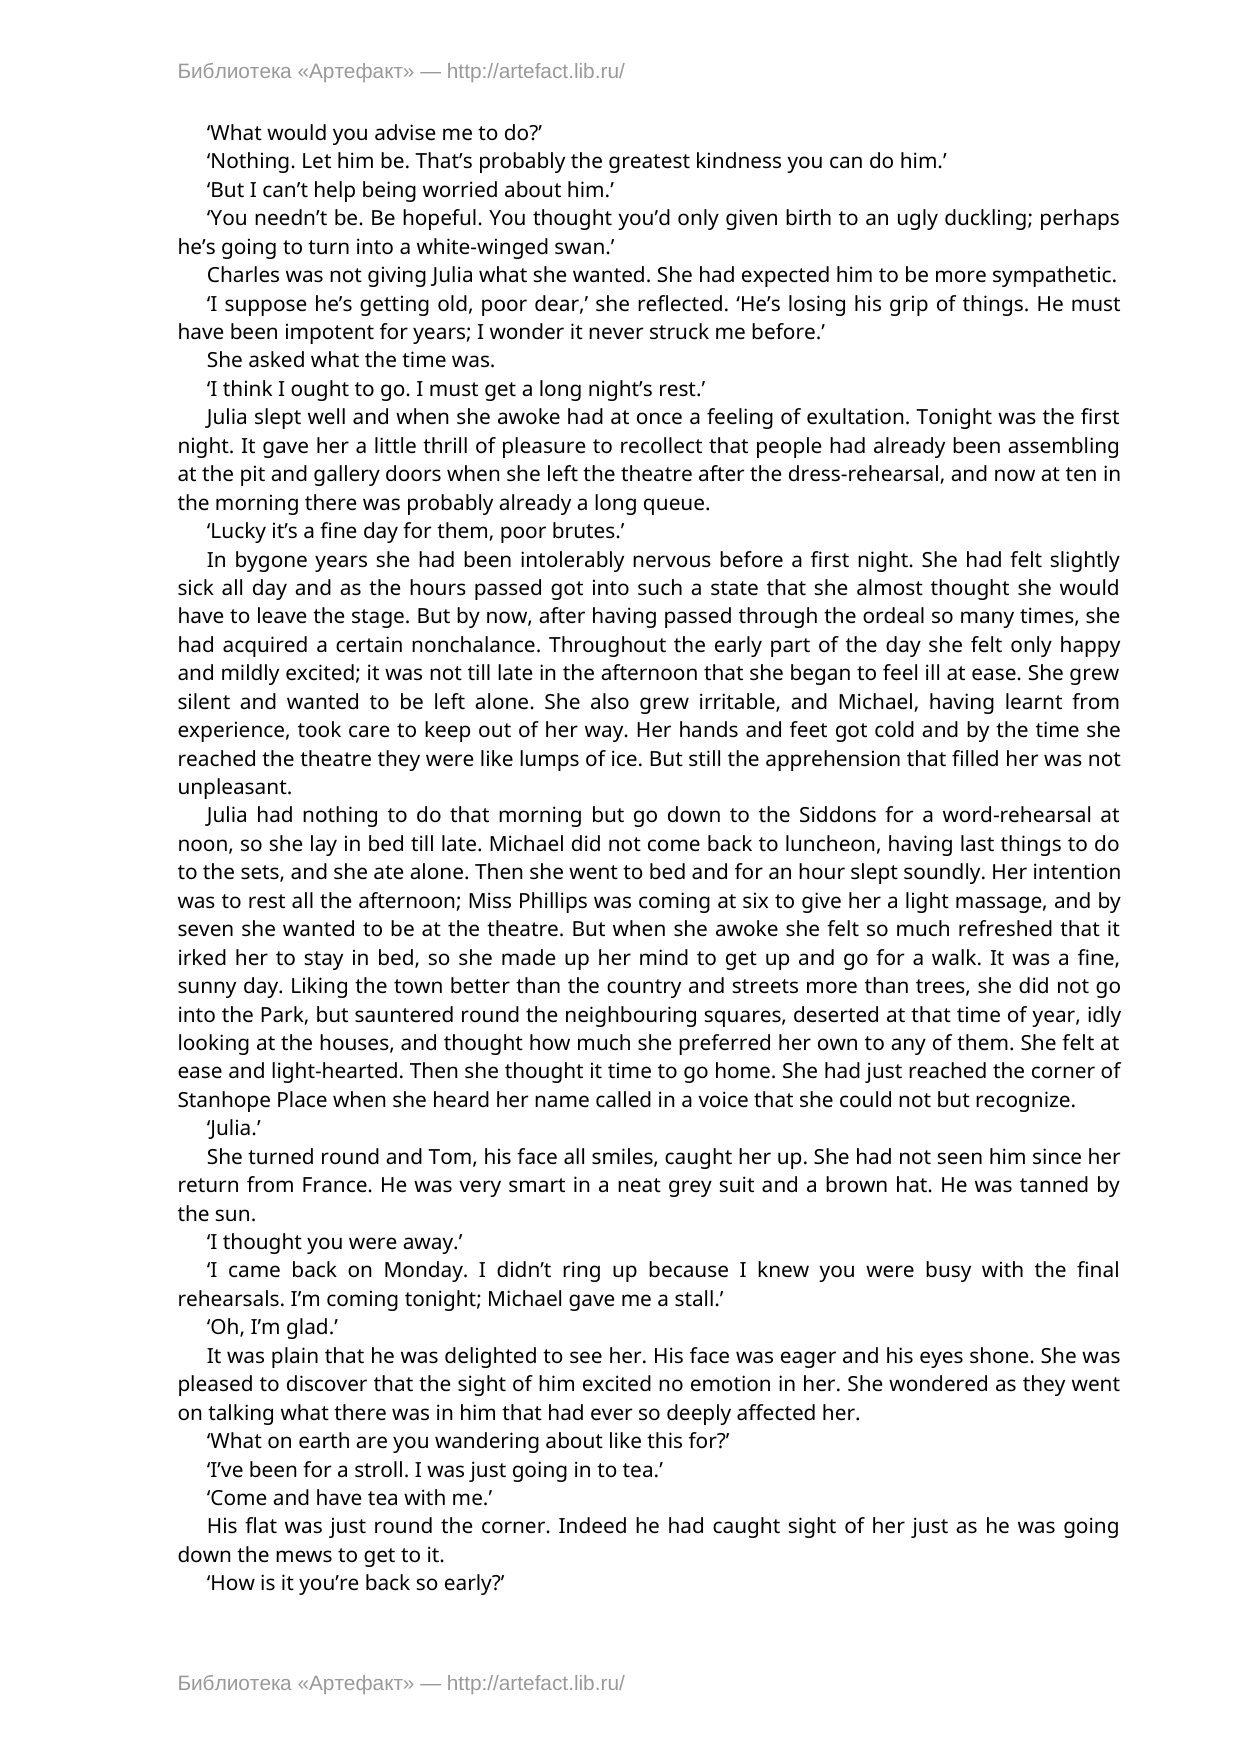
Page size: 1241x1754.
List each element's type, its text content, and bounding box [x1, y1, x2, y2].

text ‘I thought you were away.’ [177, 1227, 1122, 1256]
text ‘I suppose he’s getting old, poor dear,’ she reflected. ‘He’s losing his grip of things. He must have been impotent for years; I wonder it never struck me before.’ [177, 289, 1122, 346]
text Charles was not giving Julia what she wanted. She had expected him to be more sympathetic. [177, 260, 1122, 289]
text ‘What would you advise me to do?’ [177, 118, 1122, 147]
text Julia had nothing to do that morning but go down to the Siddons for a word-rehearsal at noon, so she lay in bed till late. Michael did not come back to luncheon, having last things to do to the sets, and she ate alone. Then she went to bed and for an hour slept soundly. Her intention was to rest all the afternoon; Miss Phillips was coming at six to give her a light massage, and by seven she wanted to be at the theatre. But when she awoke she felt so much refreshed that it irked her to stay in bed, so she made up her mind to get up and go for a walk. It was a fine, sunny day. Liking the town better than the country and streets more than trees, she did not go into the Park, but sauntered round the neighbouring squares, deserted at that time of year, idly looking at the houses, and thought how much she preferred her own to any of them. She felt at ease and light-hearted. Then she thought it time to go home. She had just reached the corner of Stanhope Place when she heard her name called in a voice that she could not but recognize. [177, 801, 1122, 1113]
text Julia slept well and when she awoke had at once a feeling of exultation. Tonight was the first night. It gave her a little thrill of pleasure to recollect that people had already been assembling at the pit and gallery doors when she left the theatre after the dress-rehearsal, and now at ten in the morning there was probably already a long queue. [177, 402, 1122, 516]
text ‘How is it you’re back so early?’ [177, 1568, 1122, 1597]
text ‘Come and have tea with me.’ [177, 1483, 1122, 1512]
text ‘Oh, I’m glad.’ [177, 1312, 1122, 1341]
text ‘Nothing. Let him be. That’s probably the greatest kindness you can do him.’ [177, 147, 1122, 175]
text ‘I came back on Monday. I didn’t ring up because I knew you were busy with the final rehearsals. I’m coming tonight; Michael gave me a stall.’ [177, 1256, 1122, 1312]
text ‘You needn’t be. Be hopeful. You thought you’d only given birth to an ugly duckling; perhaps he’s going to turn into a white-winged swan.’ [177, 203, 1122, 260]
text She asked what the time was. [177, 346, 1122, 374]
text ‘I’ve been for a stroll. I was just going in to tea.’ [177, 1455, 1122, 1483]
text In bygone years she had been intolerably nervous before a first night. She had felt slightly sick all day and as the hours passed got into such a state that she almost thought she would have to leave the stage. But by now, after having passed through the ordeal so many times, she had acquired a certain nonchalance. Throughout the early part of the day she felt only happy and mildly excited; it was not till late in the afternoon that she began to feel ill at ease. She grew silent and wanted to be left alone. She also grew irritable, and Michael, having learnt from experience, took care to keep out of her way. Her hands and feet got cold and by the time she reached the theatre they were like lumps of ice. But still the apprehension that filled her was not unpleasant. [177, 545, 1122, 801]
text ‘Julia.’ [177, 1113, 1122, 1142]
text ‘But I can’t help being worried about him.’ [177, 175, 1122, 203]
text It was plain that he was delighted to see her. His face was eager and his eyes shone. She was pleased to discover that the sight of him excited no emotion in her. She wondered as they went on talking what there was in him that had ever so deeply affected her. [177, 1341, 1122, 1426]
text ‘Lucky it’s a fine day for them, poor brutes.’ [177, 516, 1122, 545]
text She turned round and Tom, his face all smiles, caught her up. She had not seen him since her return from France. He was very smart in a neat grey suit and a brown hat. He was tanned by the sun. [177, 1142, 1122, 1227]
text ‘I think I ought to go. I must get a long night’s rest.’ [177, 374, 1122, 402]
text ‘What on earth are you wandering about like this for?’ [177, 1426, 1122, 1455]
text His flat was just round the corner. Indeed he had caught sight of her just as he was going down the mews to get to it. [177, 1512, 1122, 1568]
